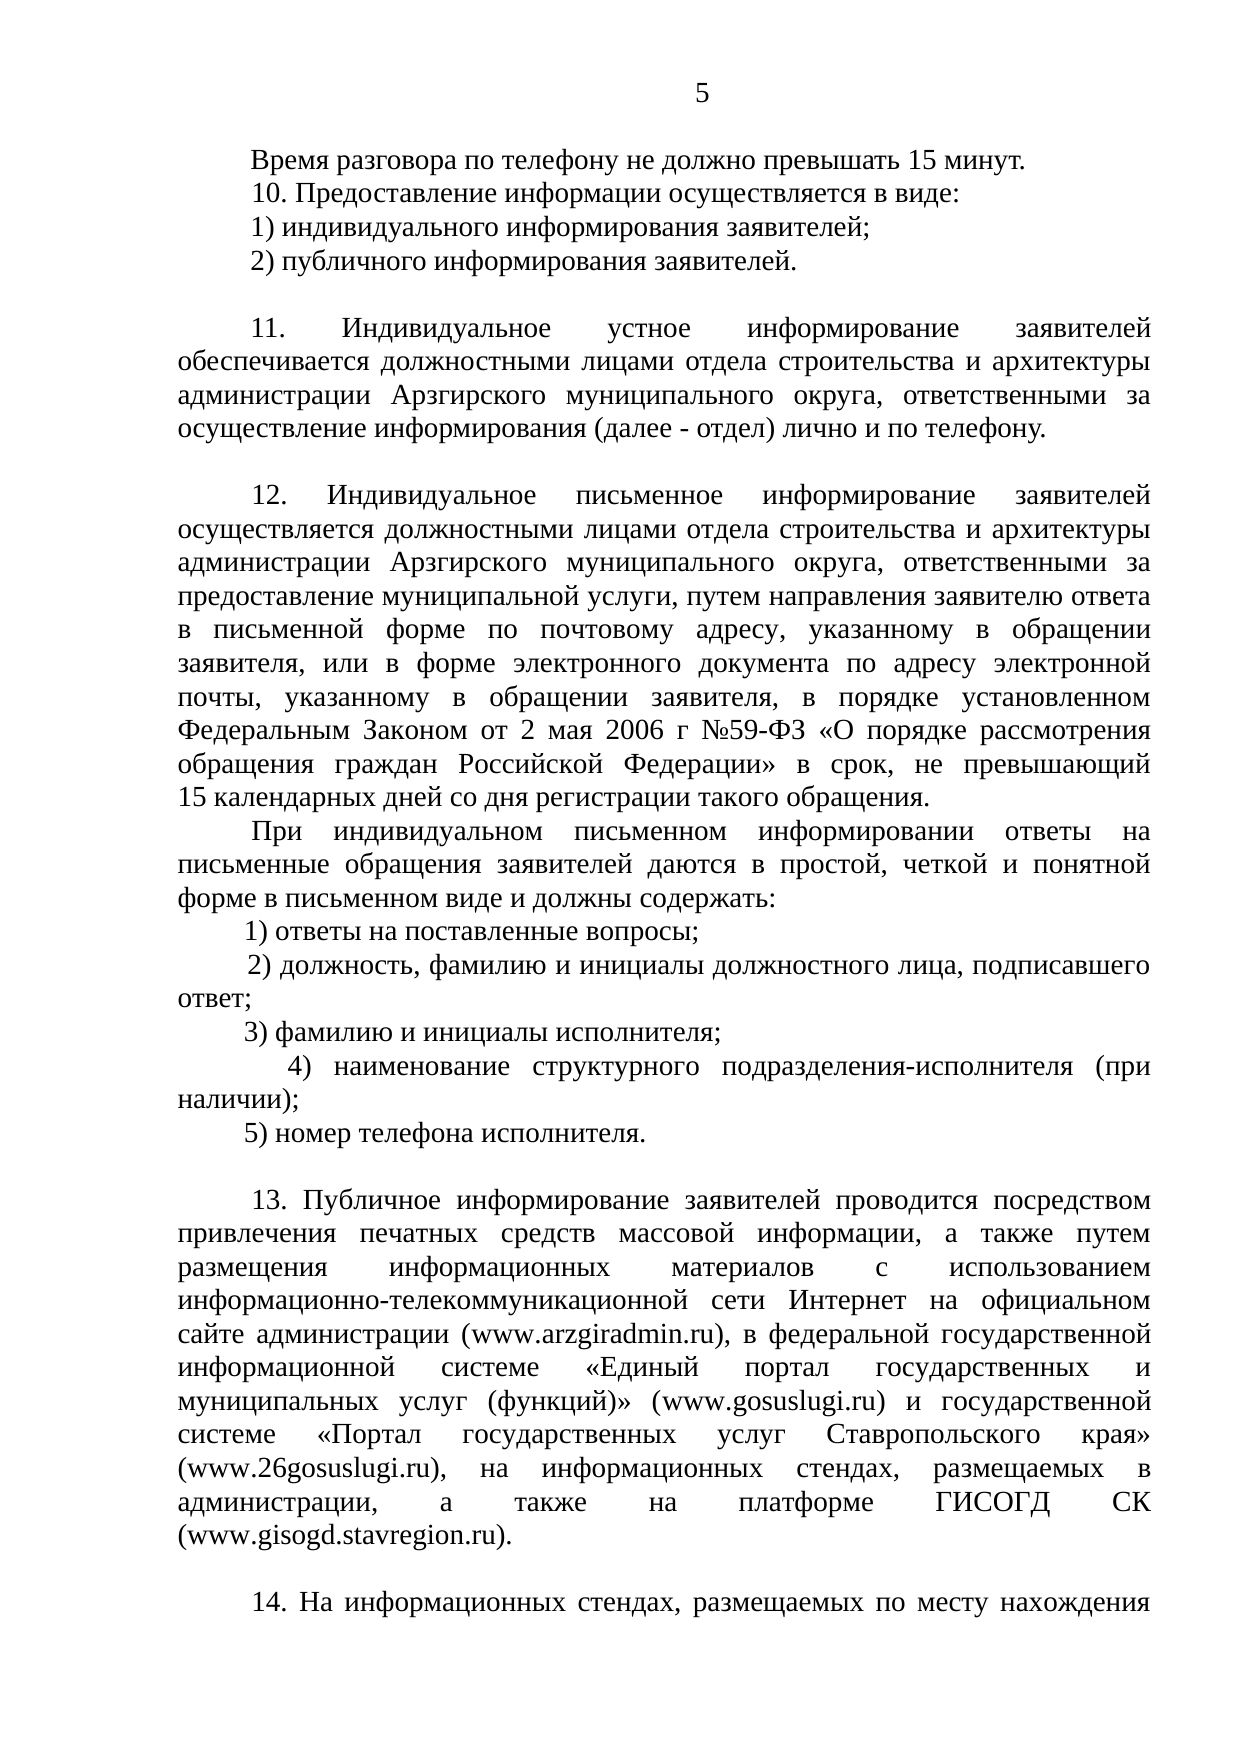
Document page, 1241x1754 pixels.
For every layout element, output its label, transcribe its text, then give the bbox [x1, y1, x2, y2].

text 1) индивидуального информирования заявителей; [177, 209, 1152, 243]
text 1) ответы на поставленные вопросы; [177, 913, 1152, 947]
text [177, 1584, 1152, 1618]
text 11. Индивидуальное устное информирование заявителей обеспечивается должностными лицами отдела строительства и архитектуры администрации Арзгирского муниципального округа, ответственными за осуществление информирования (далее - отдел) лично и по телефону. [177, 310, 1152, 444]
text 12. Индивидуальное письменное информирование заявителей осуществляется должностными лицами отдела строительства и архитектуры администрации Арзгирского муниципального округа, ответственными за предоставление муниципальной услуги, путем направления заявителю ответа в письменной форме по почтовому адресу, указанному в обращении заявителя, или в форме электронного документа по адресу электронной почты, указанному в обращении заявителя, в порядке установленном Федеральным Законом от 2 мая 2006 г №59-ФЗ «О порядке рассмотрения обращения граждан Российской Федерации» в срок, не превышающий 15 календарных дней со дня регистрации такого обращения. [177, 477, 1152, 813]
text 3) фамилию и инициалы исполнителя; [177, 1014, 1152, 1048]
text При индивидуальном письменном информировании ответы на письменные обращения заявителей даются в простой, четкой и понятной форме в письменном виде и должны содержать: [177, 813, 1152, 913]
text 2) должность, фамилию и инициалы должностного лица, подписавшего ответ; [177, 947, 1152, 1014]
text 10. Предоставление информации осуществляется в виде: [177, 176, 1152, 209]
text 5) номер телефона исполнителя. [177, 1115, 1152, 1148]
text 4) наименование структурного подразделения-исполнителя (при наличии); [177, 1048, 1152, 1115]
text 2) публичного информирования заявителей. [177, 243, 1152, 276]
text Время разговора по телефону не должно превышать 15 минут. [177, 142, 1152, 176]
text 13. Публичное информирование заявителей проводится посредством привлечения печатных средств массовой информации, а также путем размещения информационных материалов с использованием информационно-телекоммуникационной сети Интернет на официальном сайте администрации (www.arzgiradmin.ru), в федеральной государственной информационной системе «Единый портал государственных и муниципальных услуг (функций)» (www.gosuslugi.ru) и государственной системе «Портал государственных услуг Ставропольского края» (www.26gosuslugi.ru), на информационных стендах, размещаемых в администрации, а также на платформе ГИСОГД СК (www.gisogd.stavregion.ru). [177, 1182, 1152, 1551]
